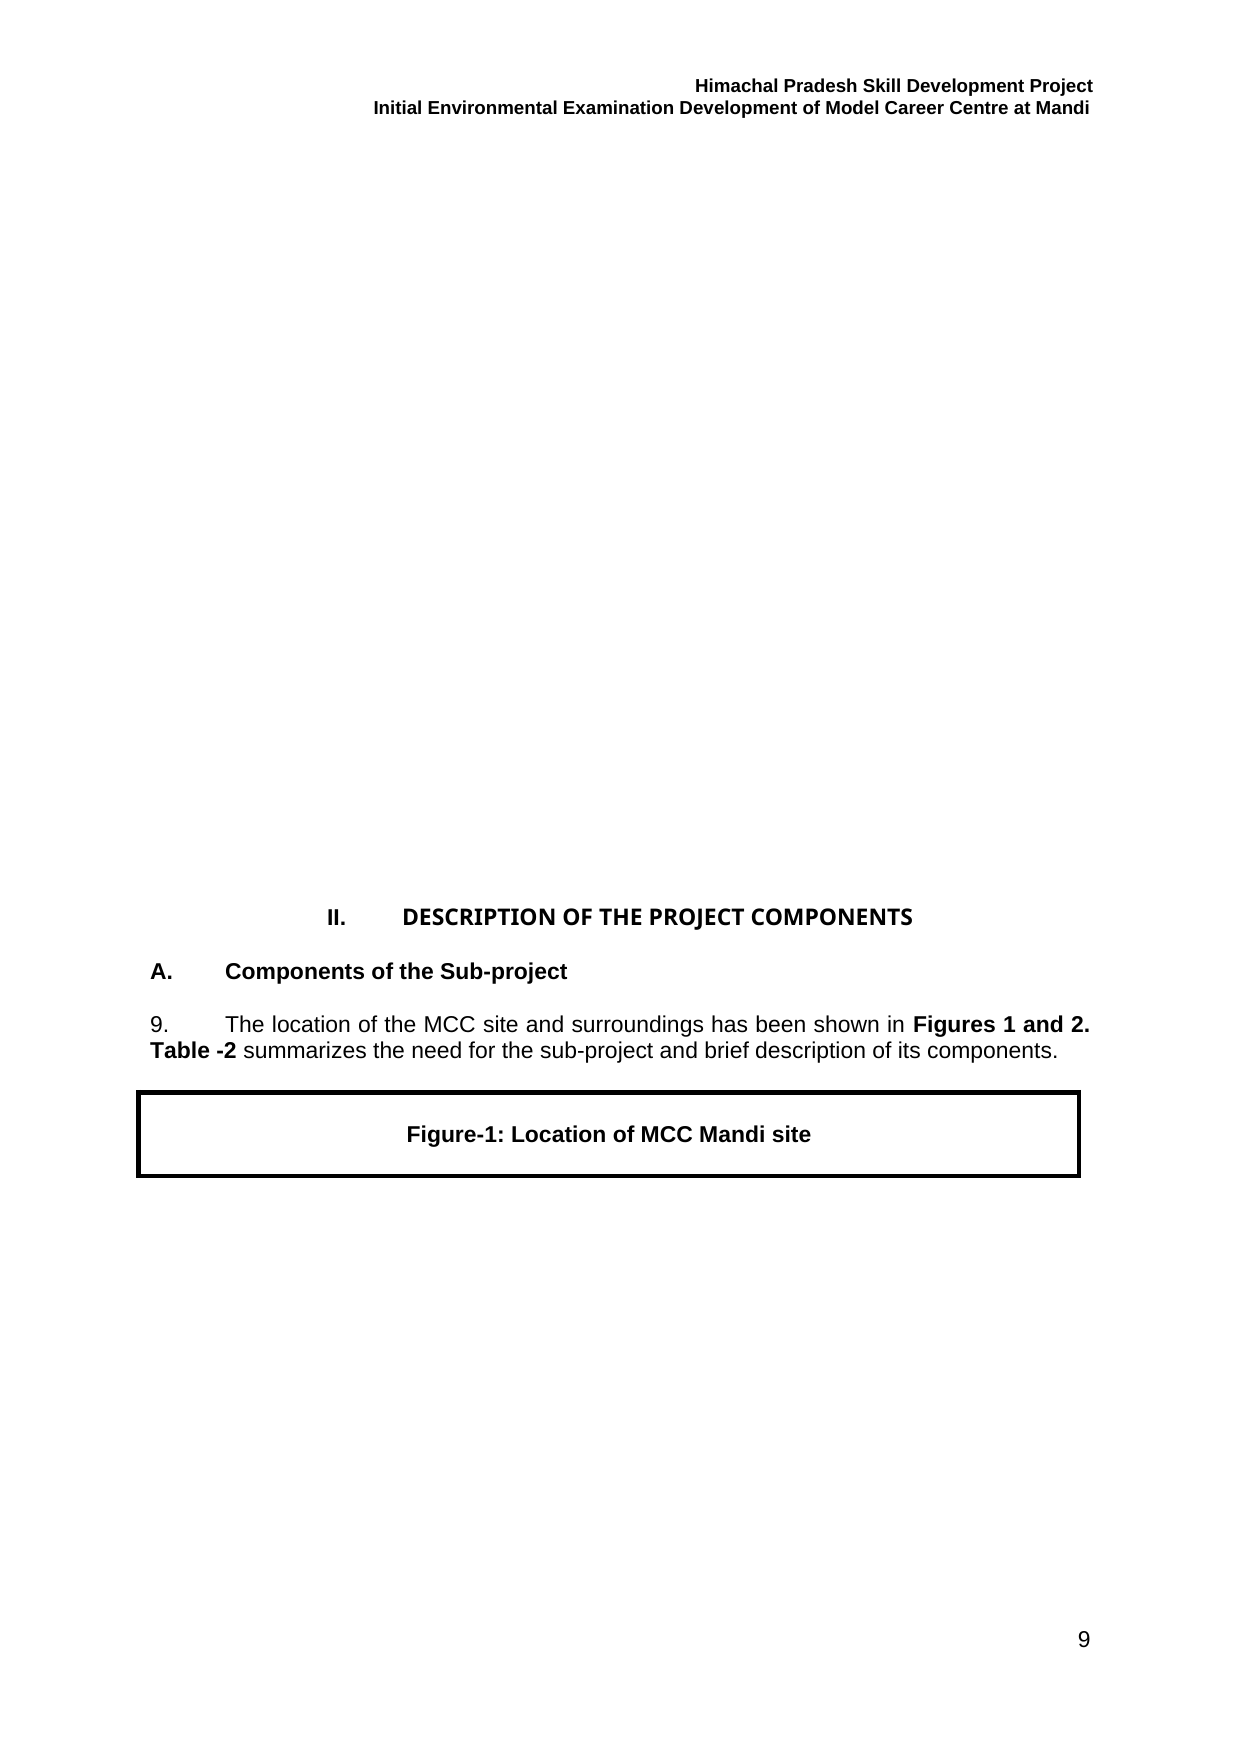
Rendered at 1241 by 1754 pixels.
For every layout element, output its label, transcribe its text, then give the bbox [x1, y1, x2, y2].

subtitle Components of the Sub-project [150, 958, 1090, 984]
subtitle DESCRIPTION OF THE PROJECT COMPONENTS [150, 900, 1090, 932]
table_header Figure-1: Location of MCC Mandi site [141, 1095, 1077, 1173]
list The location of the MCC site and surroundings has been shown in Figures 1 and 2. Table -2 summarizes the need for the sub-project and brief description of its components. [150, 1011, 1090, 1063]
